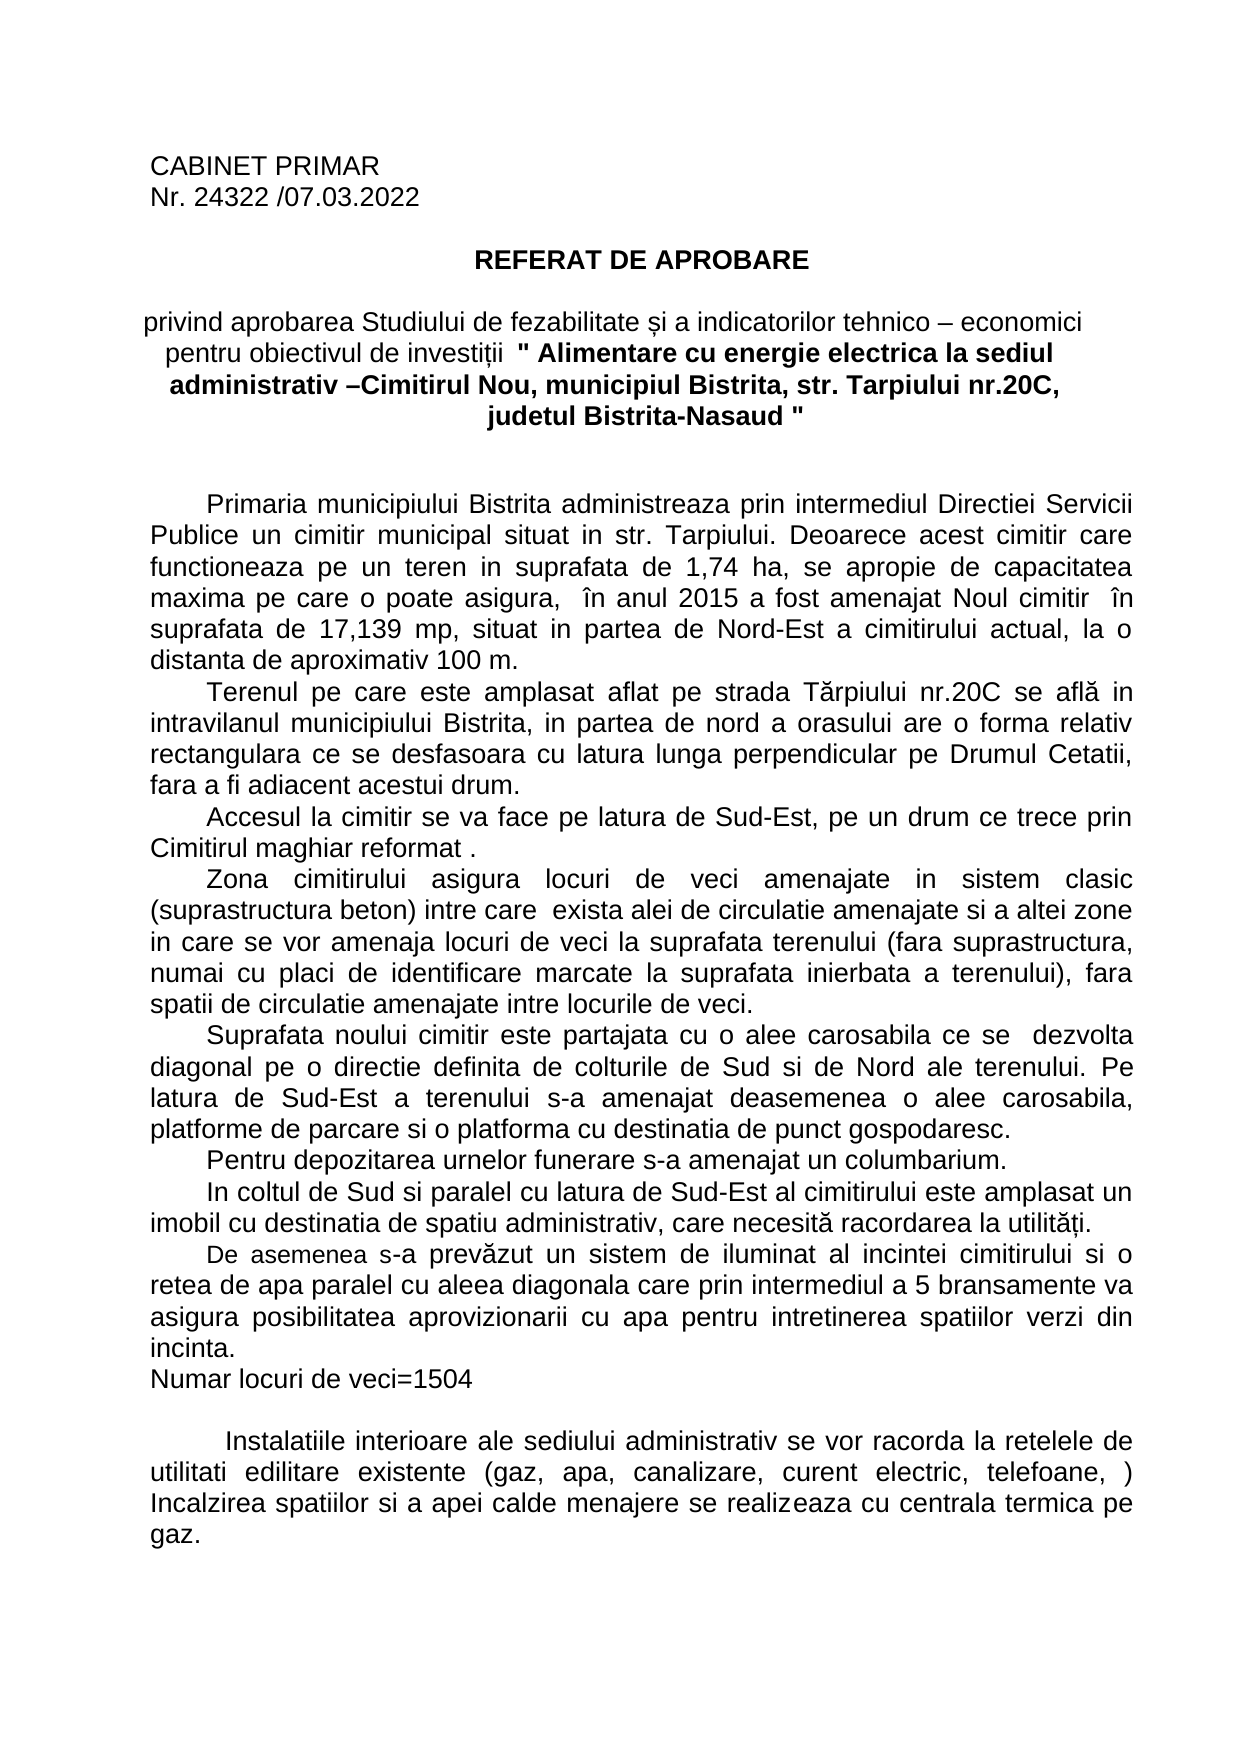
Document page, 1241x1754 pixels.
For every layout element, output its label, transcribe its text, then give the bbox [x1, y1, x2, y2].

text CABINET PRIMAR [150, 150, 1134, 181]
text REFERAT DE APROBARE [150, 244, 1134, 275]
text Suprafata noului cimitir este partajata cu o alee carosabila ce se dezvolta diagonal pe o directie definita de colturile de Sud si de Nord ale terenului. Pe latura de Sud-Est a terenului s-a amenajat deasemenea o alee carosabila, platforme de parcare si o platforma cu destinatia de punct gospodaresc. [150, 1019, 1134, 1144]
text Primaria municipiului Bistrita administreaza prin intermediul Directiei Servicii Publice un cimitir municipal situat in str. Tarpiului. Deoarece acest cimitir care functioneaza pe un teren in suprafata de 1,74 ha, se apropie de capacitatea maxima pe care o poate asigura, în anul 2015 a fost amenajat Noul cimitir în suprafata de 17,139 mp, situat in partea de Nord-Est a cimitirului actual, la o distanta de aproximativ 100 m. [150, 488, 1134, 676]
text Accesul la cimitir se va face pe latura de Sud-Est, pe un drum ce trece prin Cimitirul maghiar reformat . [150, 801, 1134, 863]
text Terenul pe care este amplasat aflat pe strada Tărpiului nr.20C se află in intravilanul municipiului Bistrita, in partea de nord a orasului are o forma relativ rectangulara ce se desfasoara cu latura lunga perpendicular pe Drumul Cetatii, fara a fi adiacent acestui drum. [150, 676, 1134, 801]
text privind aprobarea Studiului de fezabilitate și a indicatorilor tehnico – economici [94, 306, 1117, 337]
text Numar locuri de veci=1504 [150, 1363, 1134, 1394]
text Zona cimitirului asigura locuri de veci amenajate in sistem clasic (suprastructura beton) intre care exista alei de circulatie amenajate si a altei zone in care se vor amenaja locuri de veci la suprafata terenului (fara suprastructura, numai cu placi de identificare marcate la suprafata inierbata a terenului), fara spatii de circulatie amenajate intre locurile de veci. [150, 863, 1134, 1019]
text pentru obiectivul de investiții " Alimentare cu energie electrica la sediul administrativ –Cimitirul Nou, municipiul Bistrita, str. Tarpiului nr.20C, [94, 337, 1117, 400]
text De asemenea s-a prevăzut un sistem de iluminat al incintei cimitirului si o retea de apa paralel cu aleea diagonala care prin intermediul a 5 bransamente va asigura posibilitatea aprovizionarii cu apa pentru intretinerea spatiilor verzi din incinta. [150, 1238, 1134, 1363]
text judetul Bistrita-Nasaud " [150, 400, 1134, 431]
text In coltul de Sud si paralel cu latura de Sud-Est al cimitirului este amplasat un imobil cu destinatia de spatiu administrativ, care necesită racordarea la utilități. [150, 1176, 1134, 1238]
text Instalatiile interioare ale sediului administrativ se vor racorda la retelele de utilitati edilitare existente (gaz, apa, canalizare, curent electric, telefoane, ) Incalzirea spatiilor si a apei calde menajere se realizeaza cu centrala termica pe gaz. [150, 1425, 1134, 1550]
text Nr. 24322 /07.03.2022 [150, 181, 1134, 212]
text Pentru depozitarea urnelor funerare s-a amenajat un columbarium. [150, 1144, 1134, 1176]
